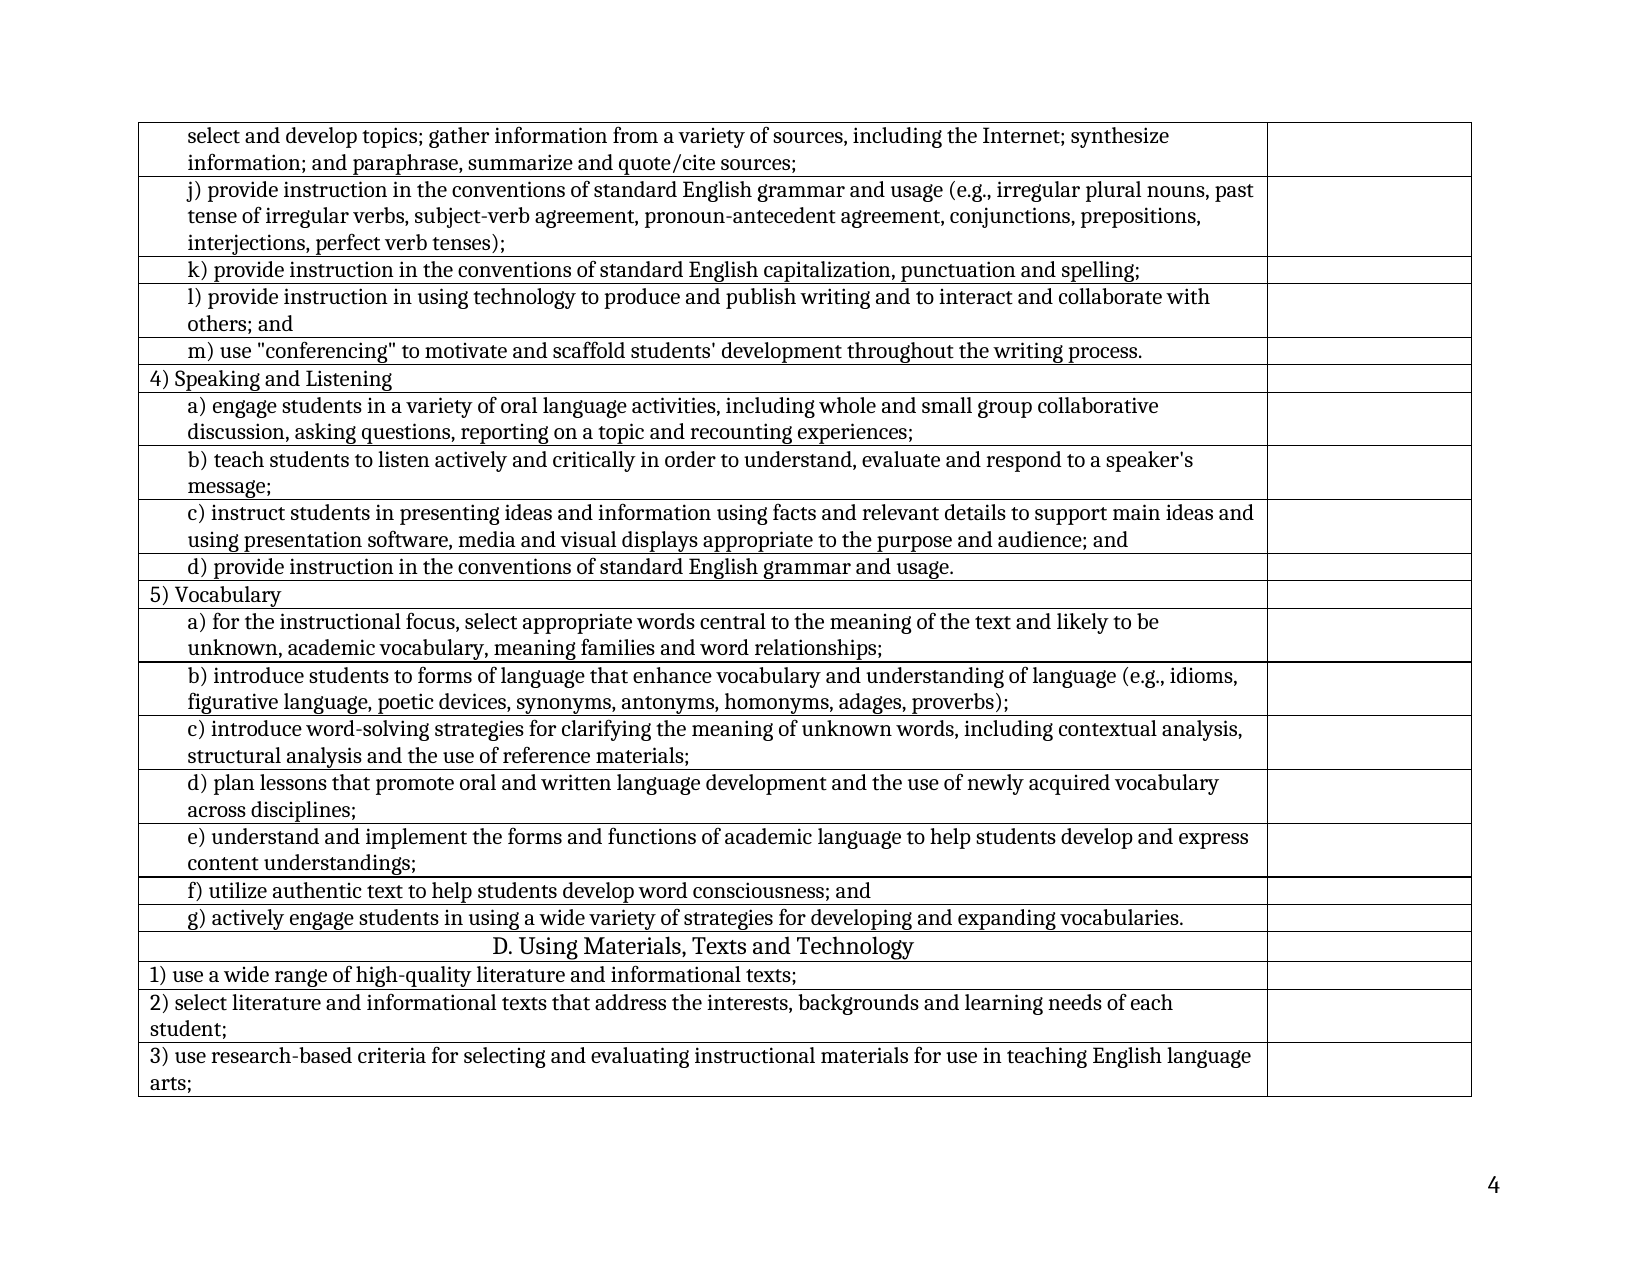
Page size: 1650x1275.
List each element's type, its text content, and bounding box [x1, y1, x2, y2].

table_cell a) for the instructional focus, select appropriate words central to the meaning of the text and likely to be unknown, academic vocabulary, meaning families and word relationships; [139, 609, 1267, 661]
table_cell [1268, 878, 1471, 904]
table_cell [1268, 284, 1471, 337]
table_cell [1268, 500, 1471, 553]
table_cell 4) Speaking and Listening [139, 365, 1267, 392]
table_cell 1) use a wide range of high-quality literature and informational texts; [139, 962, 1267, 988]
table_cell [1268, 962, 1471, 988]
table_cell [1268, 554, 1471, 580]
table_cell g) actively engage students in using a wide variety of strategies for developing and expanding vocabularies. [139, 905, 1267, 931]
table_cell m) use "conferencing" to motivate and scaffold students' development throughout the writing process. [139, 338, 1267, 364]
table_cell l) provide instruction in using technology to produce and publish writing and to interact and collaborate with others; and [139, 284, 1267, 337]
table_cell f) utilize authentic text to help students develop word consciousness; and [139, 878, 1267, 904]
table_cell c) instruct students in presenting ideas and information using facts and relevant details to support main ideas and using presentation software, media and visual displays appropriate to the purpose and audience; and [139, 500, 1267, 553]
table_cell [1268, 824, 1471, 876]
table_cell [139, 123, 1267, 176]
table_cell c) introduce word-solving strategies for clarifying the meaning of unknown words, including contextual analysis, structural analysis and the use of reference materials; [139, 716, 1267, 769]
table_cell d) provide instruction in the conventions of standard English grammar and usage. [139, 554, 1267, 580]
table_cell b) teach students to listen actively and critically in order to understand, evaluate and respond to a speaker's message; [139, 446, 1267, 499]
table_cell [1268, 257, 1471, 283]
table_cell [1268, 393, 1471, 445]
table_cell e) understand and implement the forms and functions of academic language to help students develop and express content understandings; [139, 824, 1267, 876]
table_cell k) provide instruction in the conventions of standard English capitalization, punctuation and spelling; [139, 257, 1267, 283]
table_cell [1268, 338, 1471, 364]
table_cell [1268, 716, 1471, 769]
table_cell 5) Vocabulary [139, 581, 1267, 608]
table_cell [1268, 123, 1471, 176]
table_cell [1268, 609, 1471, 661]
table_cell [1268, 581, 1471, 608]
table_cell j) provide instruction in the conventions of standard English grammar and usage (e.g., irregular plural nouns, past tense of irregular verbs, subject-verb agreement, pronoun-antecedent agreement, conjunctions, prepositions, interjections, perfect verb tenses); [139, 177, 1267, 256]
table_cell 2) select literature and informational texts that address the interests, backgrounds and learning needs of each student; [139, 990, 1267, 1042]
table_cell [1268, 990, 1471, 1042]
table_cell b) introduce students to forms of language that enhance vocabulary and understanding of language (e.g., idioms, figurative language, poetic devices, synonyms, antonyms, homonyms, adages, proverbs); [139, 663, 1267, 715]
table_cell [1268, 663, 1471, 715]
table_cell D. Using Materials, Texts and Technology [139, 932, 1267, 961]
table_cell [1268, 1043, 1471, 1096]
table_cell [1268, 365, 1471, 392]
table_cell a) engage students in a variety of oral language activities, including whole and small group collaborative discussion, asking questions, reporting on a topic and recounting experiences; [139, 393, 1267, 445]
table_cell [1268, 446, 1471, 499]
table_cell [1268, 932, 1471, 961]
table_cell [1268, 770, 1471, 823]
table_cell 3) use research-based criteria for selecting and evaluating instructional materials for use in teaching English language arts; [139, 1043, 1267, 1096]
table_cell d) plan lessons that promote oral and written language development and the use of newly acquired vocabulary across disciplines; [139, 770, 1267, 823]
table_cell [1268, 905, 1471, 931]
table_cell [1268, 177, 1471, 256]
